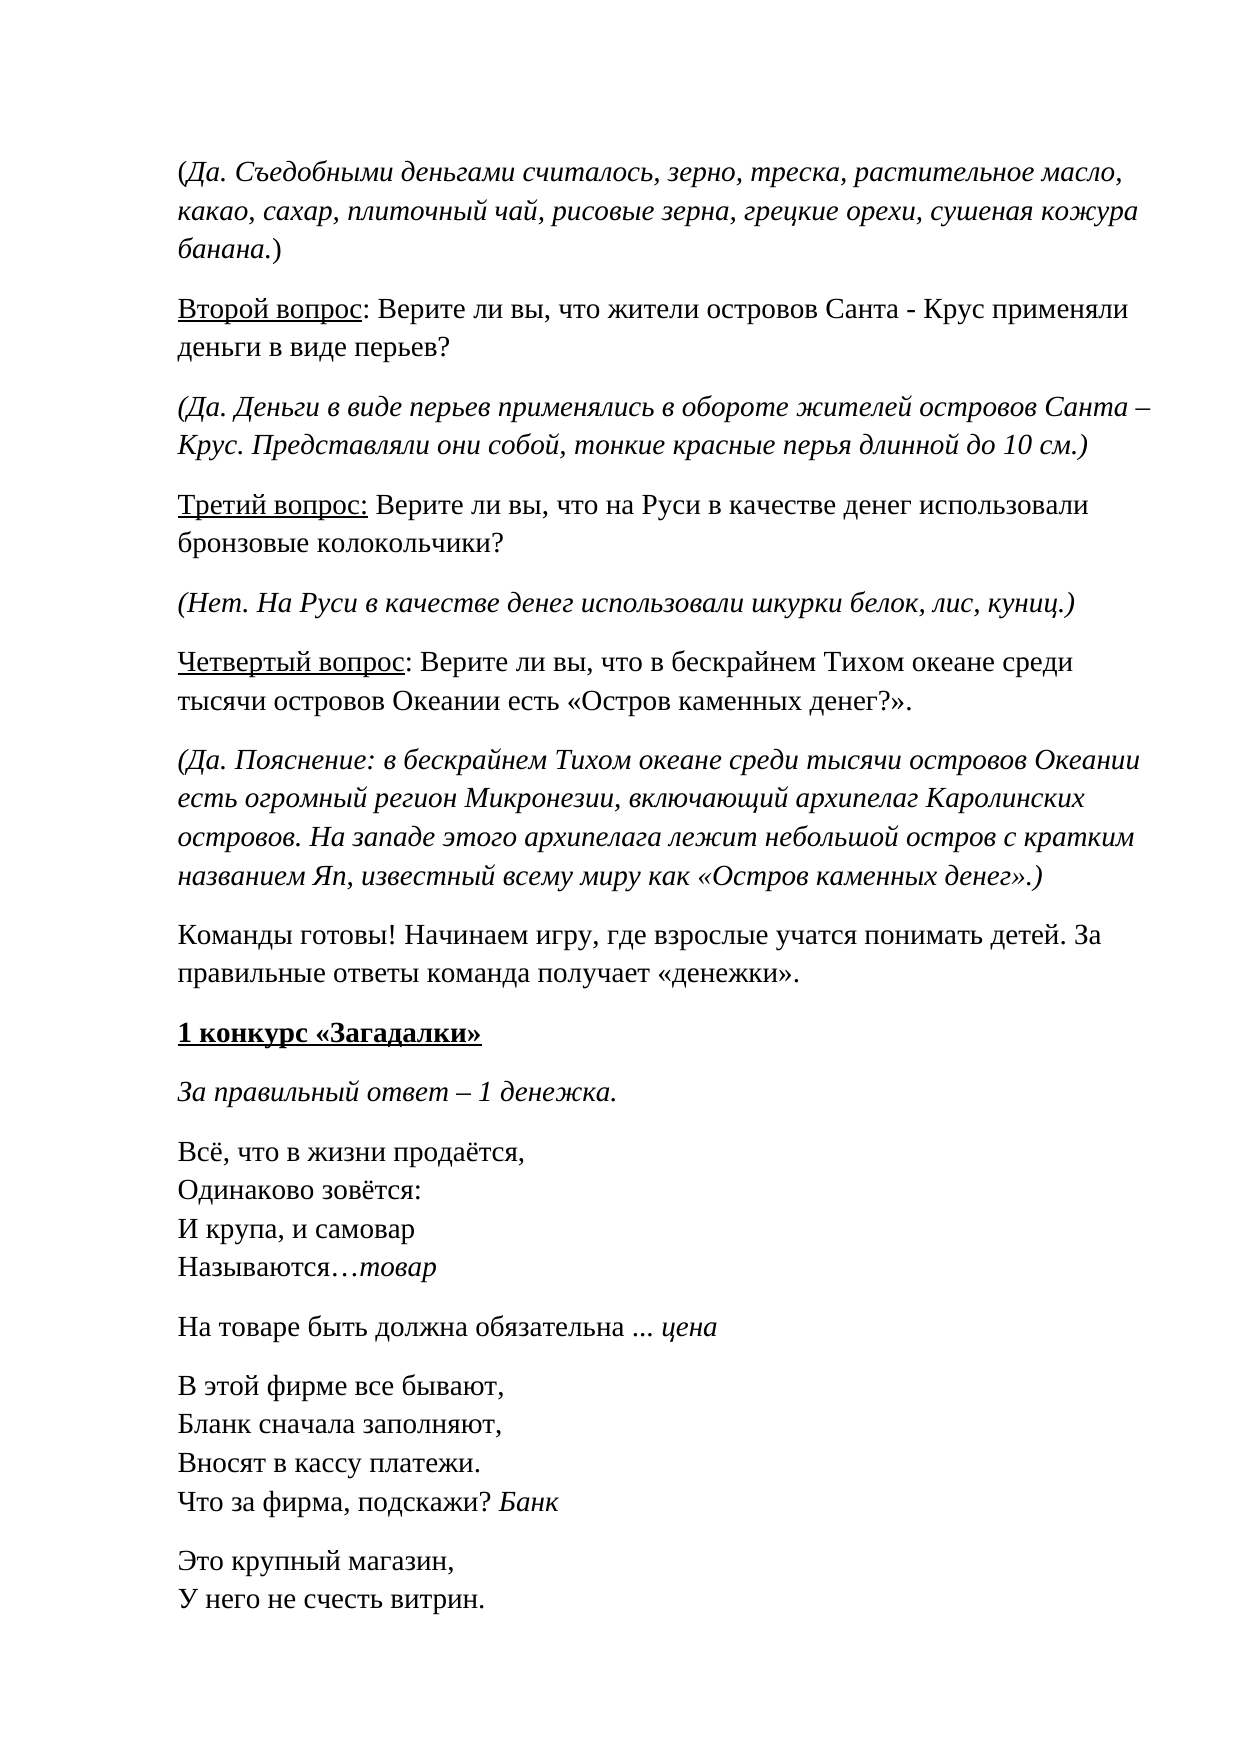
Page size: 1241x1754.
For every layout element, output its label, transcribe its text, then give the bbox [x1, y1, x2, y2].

text Второй вопрос: Верите ли вы, что жители островов Санта - Крус применяли деньги в виде перьев? [177, 291, 1152, 363]
text Команды готовы! Начинаем игру, где взрослые учатся понимать детей. За правильные ответы команда получает «денежки». [177, 917, 1152, 989]
text На товаре быть должна обязательна ... цена [177, 1309, 1152, 1342]
text Четвертый вопрос: Верите ли вы, что в бескрайнем Тихом океане среди тысячи островов Океании есть «Остров каменных денег?». [177, 644, 1152, 716]
text В этой фирме все бывают, Бланк сначала заполняют, Вносят в кассу платежи. Что за фирма, подскажи? Банк [177, 1368, 1152, 1517]
text (Да. Съедобными деньгами считалось, зерно, треска, растительное масло, какао, сахар, плиточный чай, рисовые зерна, грецкие орехи, сушеная кожура банана.) [177, 154, 1152, 265]
text За правильный ответ – 1 денежка. [177, 1074, 1152, 1108]
text 1 конкурс «Загадалки» [177, 1015, 1152, 1048]
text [177, 1543, 1152, 1615]
text Всё, что в жизни продаётся, Одинаково зовётся: И крупа, и самовар Называются…товар [177, 1134, 1152, 1283]
text Третий вопрос: Верите ли вы, что на Руси в качестве денег использовали бронзовые колокольчики? [177, 487, 1152, 559]
text (Нет. На Руси в качестве денег использовали шкурки белок, лис, куниц.) [177, 585, 1152, 618]
text (Да. Деньги в виде перьев применялись в обороте жителей островов Санта – Крус. Представляли они собой, тонкие красные перья длинной до 10 см.) [177, 389, 1152, 461]
text (Да. Пояснение: в бескрайнем Тихом океане среди тысячи островов Океании есть огромный регион Микронезии, включающий архипелаг Каролинских островов. На западе этого архипелага лежит небольшой остров с кратким названием Яп, известный всему миру как «Остров каменных денег».) [177, 742, 1152, 891]
